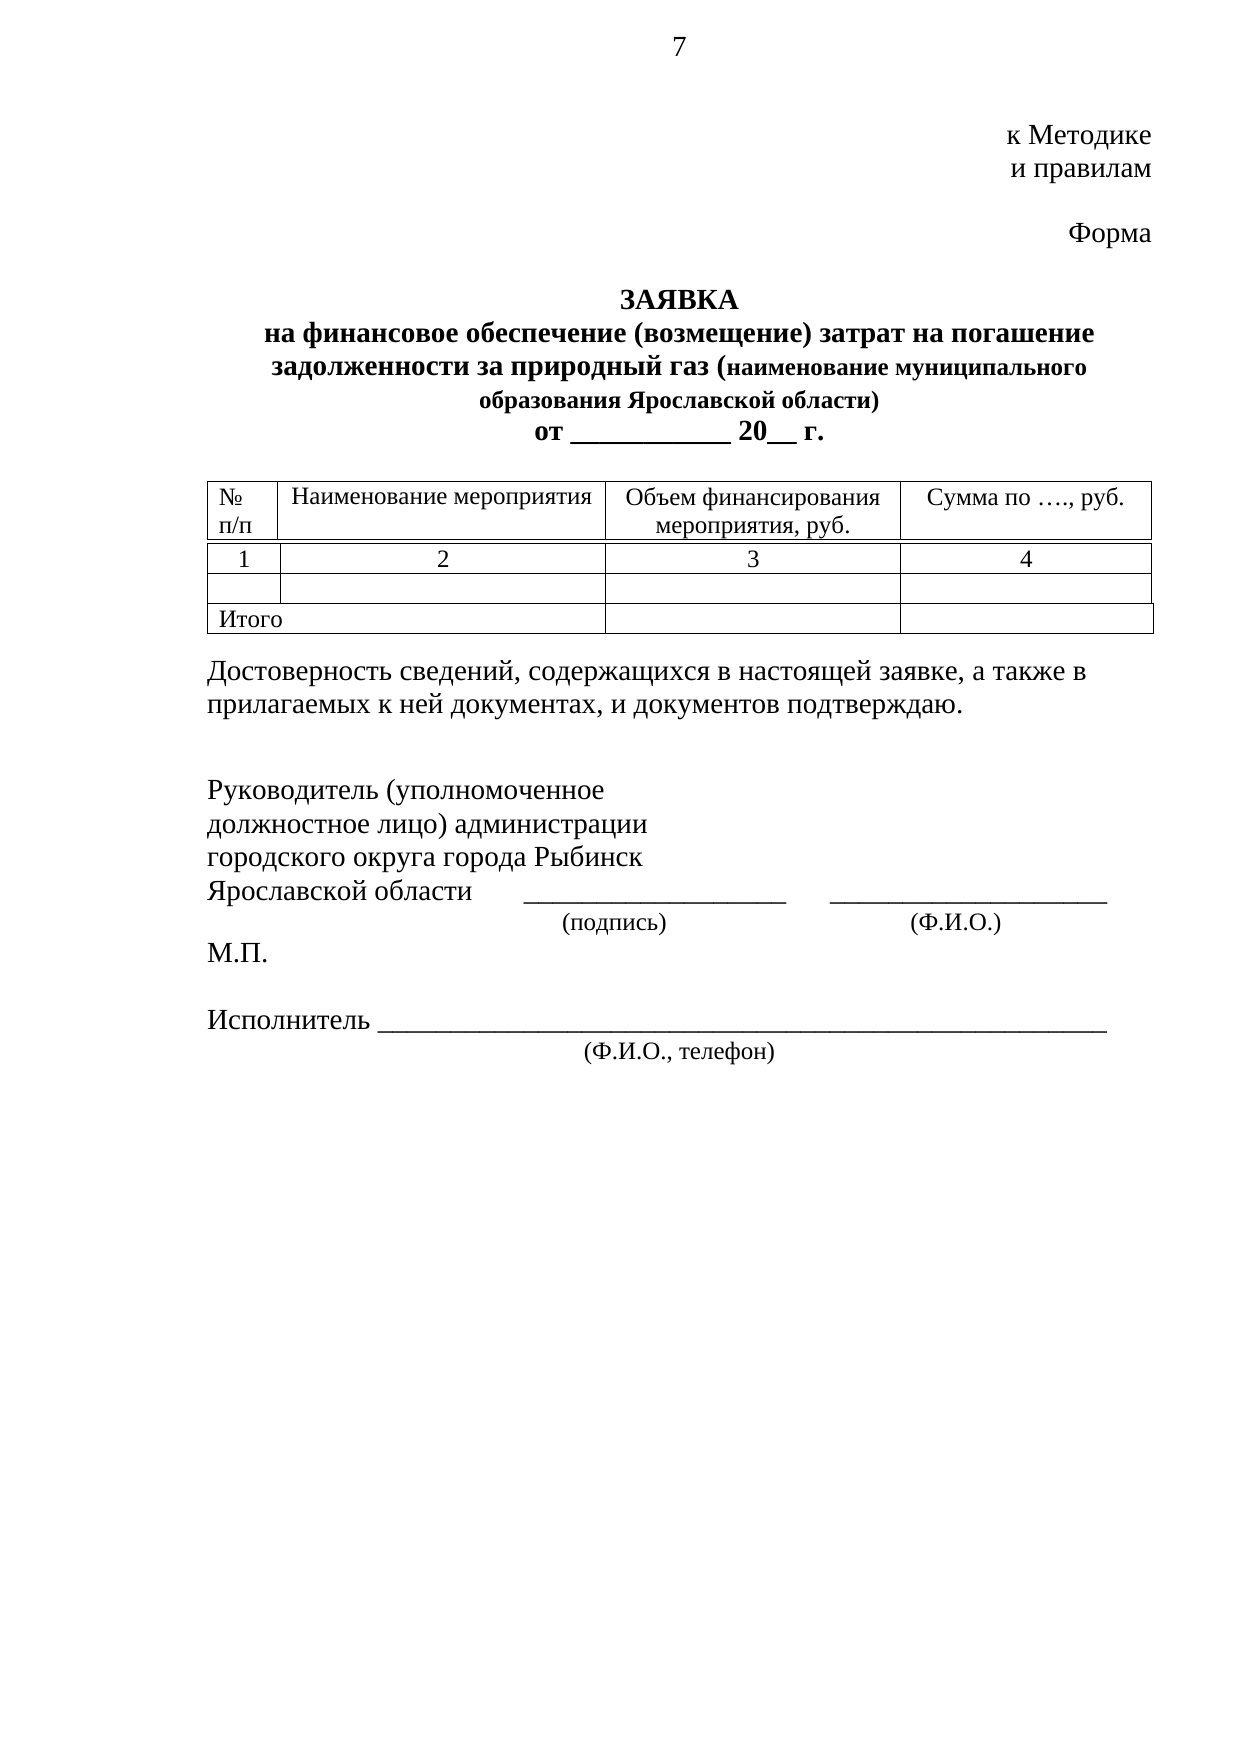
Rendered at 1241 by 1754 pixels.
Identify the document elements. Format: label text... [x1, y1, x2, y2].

text (подпись) (Ф.И.О.) [207, 907, 1129, 935]
text к Методике [842, 118, 1152, 151]
text Ярославской области __________________ ___________________ [207, 873, 1152, 907]
table_header 1 [208, 544, 280, 573]
text от ___________ 20__ г. [207, 414, 1152, 447]
text (Ф.И.О., телефон) [207, 1036, 1152, 1065]
table_header 3 [606, 544, 900, 573]
text Достоверность сведений, содержащихся в настоящей заявке, а также в прилагаемых к ней документах, и документов подтверждаю. [207, 653, 1152, 720]
text Исполнитель __________________________________________________ [207, 1002, 1152, 1036]
text на финансовое обеспечение (возмещение) затрат на погашение задолженности за природный газ (наименование муниципального образования Ярославской области) [207, 316, 1152, 414]
table_header 2 [281, 544, 605, 573]
table_header № п/п [208, 482, 277, 539]
text ЗАЯВКА [207, 283, 1152, 316]
text городского округа города Рыбинск [207, 839, 1152, 873]
table_cell Итого [208, 604, 605, 632]
table_cell [606, 604, 900, 632]
text и правилам [842, 151, 1152, 184]
table_cell [901, 604, 1153, 632]
table_header Наименование мероприятия [278, 482, 605, 539]
table_cell [901, 574, 1151, 603]
table_header Объем финансирования мероприятия, руб. [606, 482, 900, 539]
table_cell [606, 574, 900, 603]
text М.П. [207, 935, 1152, 969]
table_cell [281, 574, 605, 603]
table_cell [208, 574, 280, 603]
table_header 4 [901, 544, 1151, 573]
text Форма [842, 217, 1152, 249]
table_header Сумма по …., руб. [901, 482, 1151, 539]
text Руководитель (уполномоченное должностное лицо) администрации [207, 772, 1152, 839]
